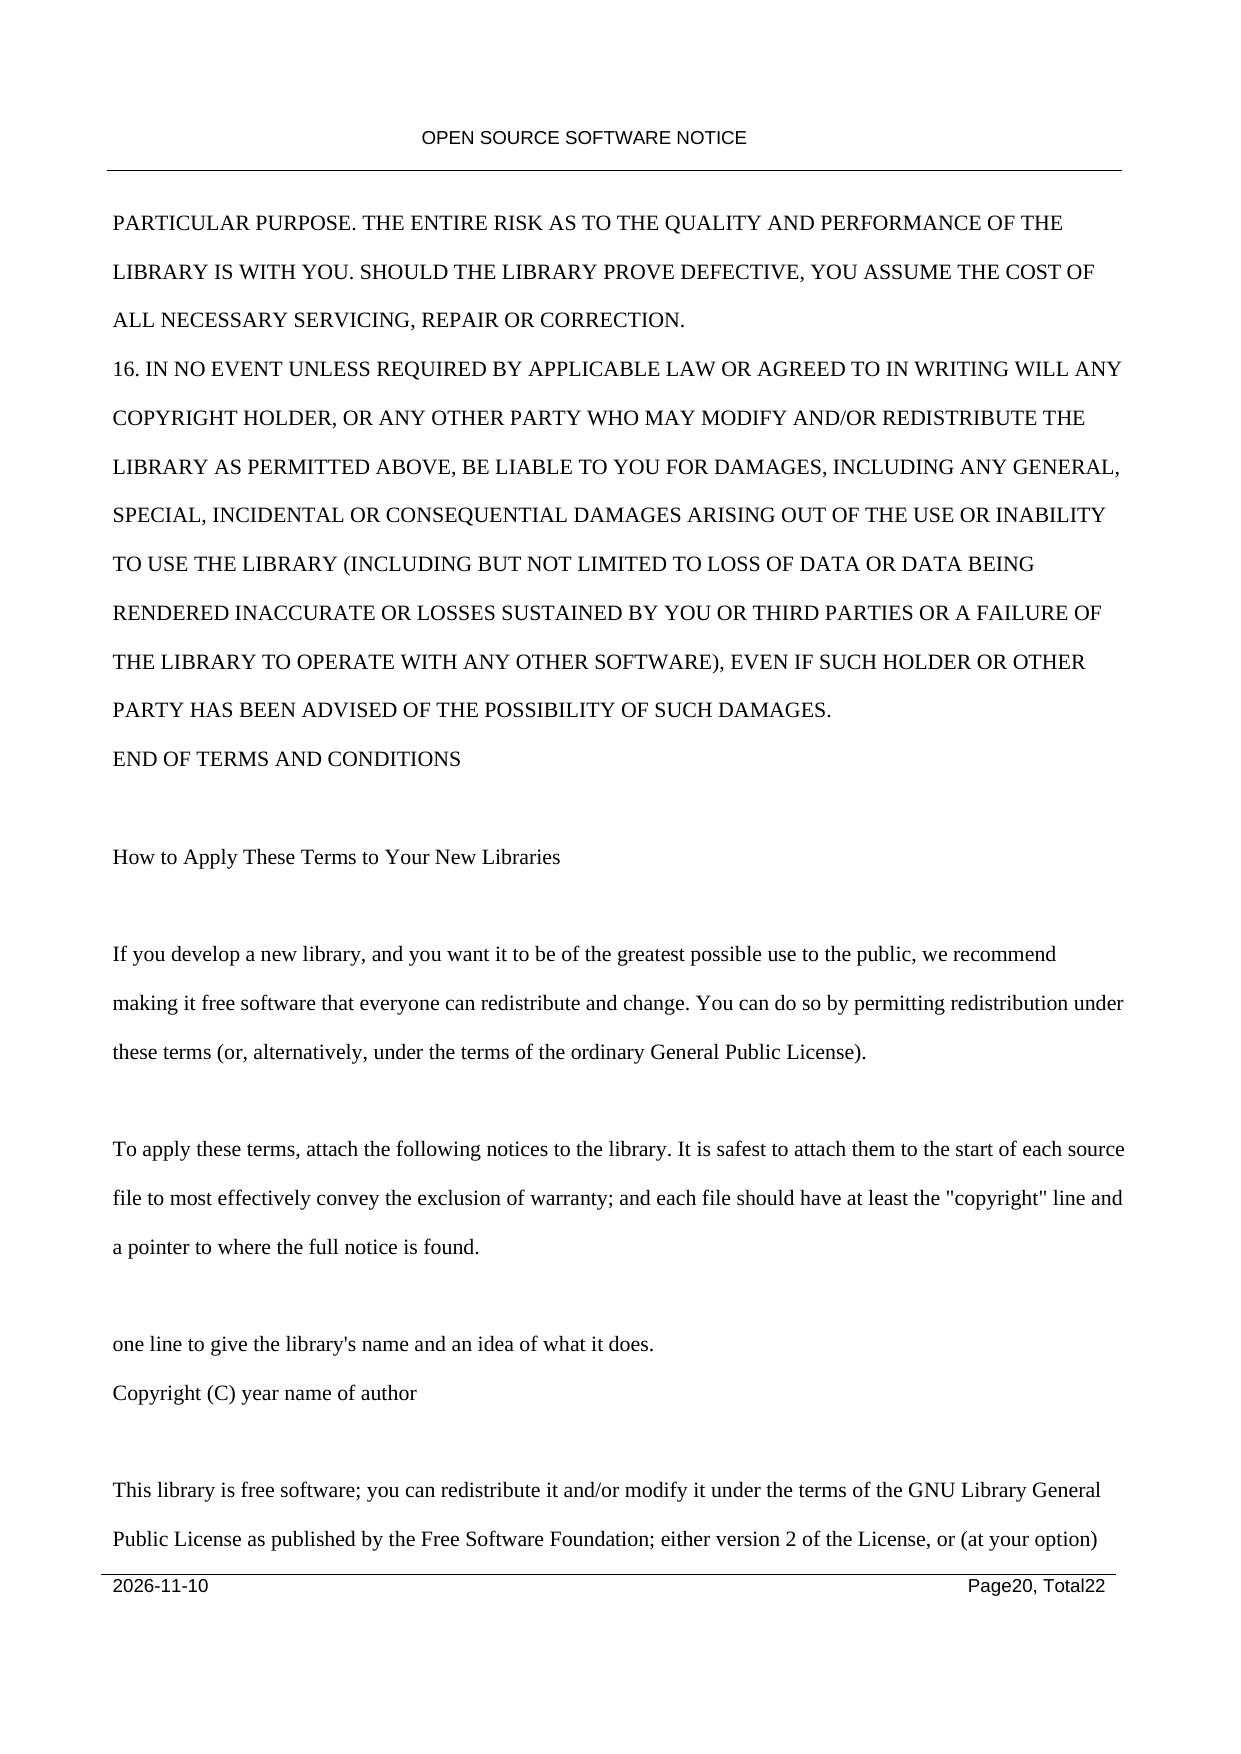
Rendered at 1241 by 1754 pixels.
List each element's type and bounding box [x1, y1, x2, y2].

text [112, 206, 1128, 1555]
